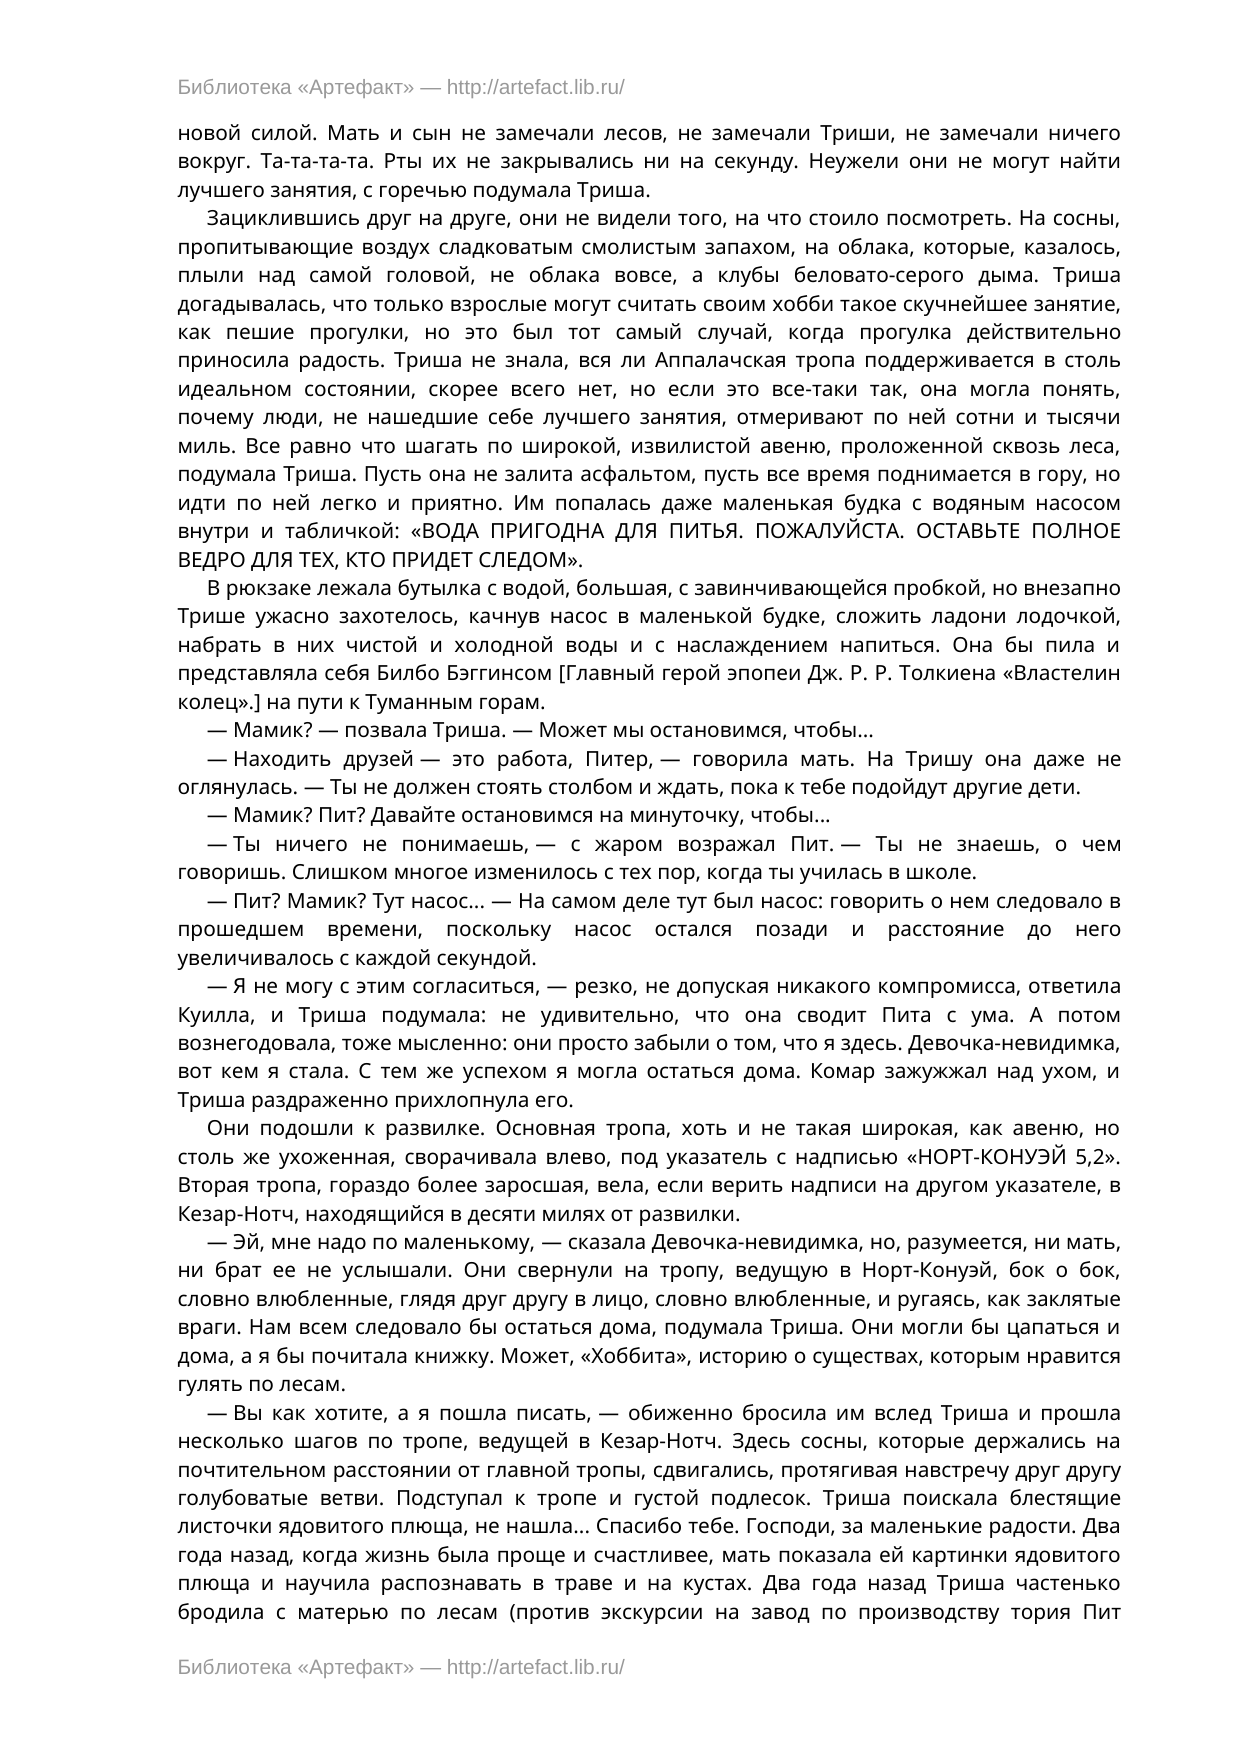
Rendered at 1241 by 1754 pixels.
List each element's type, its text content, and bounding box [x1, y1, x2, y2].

text В рюкзаке лежала бутылка с водой, большая, с завинчивающейся пробкой, но внезапно Трише ужасно захотелось, качнув насос в маленькой будке, сложить ладони лодочкой, набрать в них чистой и холодной воды и с наслаждением напиться. Она бы пила и представляла себя Билбо Бэггинсом [Главный герой эпопеи Дж. Р. Р. Толкиена «Властелин колец».] на пути к Туманным горам. [177, 573, 1122, 715]
text — Находить друзей — это работа, Питер, — говорила мать. На Тришу она даже не оглянулась. — Ты не должен стоять столбом и ждать, пока к тебе подойдут другие дети. [177, 744, 1122, 801]
text — Эй, мне надо по маленькому, — сказала Девочка-невидимка, но, разумеется, ни мать, ни брат ее не услышали. Они свернули на тропу, ведущую в Норт-Конуэй, бок о бок, словно влюбленные, глядя друг другу в лицо, словно влюбленные, и ругаясь, как заклятые враги. Нам всем следовало бы остаться дома, подумала Триша. Они могли бы цапаться и дома, а я бы почитала книжку. Может, «Хоббита», историю о существах, которым нравится гулять по лесам. [177, 1227, 1122, 1398]
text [177, 118, 1122, 203]
text Зациклившись друг на друге, они не видели того, на что стоило посмотреть. На сосны, пропитывающие воздух сладковатым смолистым запахом, на облака, которые, казалось, плыли над самой головой, не облака вовсе, а клубы беловато-серого дыма. Триша догадывалась, что только взрослые могут считать своим хобби такое скучнейшее занятие, как пешие прогулки, но это был тот самый случай, когда прогулка действительно приносила радость. Триша не знала, вся ли Аппалачская тропа поддерживается в столь идеальном состоянии, скорее всего нет, но если это все-таки так, она могла понять, почему люди, не нашедшие себе лучшего занятия, отмеривают по ней сотни и тысячи миль. Все равно что шагать по широкой, извилистой авеню, проложенной сквозь леса, подумала Триша. Пусть она не залита асфальтом, пусть все время поднимается в гору, но идти по ней легко и приятно. Им попалась даже маленькая будка с водяным насосом внутри и табличкой: «ВОДА ПРИГОДНА ДЛЯ ПИТЬЯ. ПОЖАЛУЙСТА. ОСТАВЬТЕ ПОЛНОЕ ВЕДРО ДЛЯ ТЕХ, КТО ПРИДЕТ СЛЕДОМ». [177, 203, 1122, 573]
text Они подошли к развилке. Основная тропа, хоть и не такая широкая, как авеню, но столь же ухоженная, сворачивала влево, под указатель с надписью «НОРТ-КОНУЭЙ 5,2». Вторая тропа, гораздо более заросшая, вела, если верить надписи на другом указателе, в Кезар-Нотч, находящийся в десяти милях от развилки. [177, 1113, 1122, 1227]
text — Пит? Мамик? Тут насос... — На самом деле тут был насос: говорить о нем следовало в прошедшем времени, поскольку насос остался позади и расстояние до него увеличивалось с каждой секундой. [177, 886, 1122, 971]
text — Мамик? Пит? Давайте остановимся на минуточку, чтобы... [177, 801, 1122, 829]
text — Мамик? — позвала Триша. — Может мы остановимся, чтобы... [177, 715, 1122, 744]
text — Я не могу с этим согласиться, — резко, не допуская никакого компромисса, ответила Куилла, и Триша подумала: не удивительно, что она сводит Пита с ума. А потом вознегодовала, тоже мысленно: они просто забыли о том, что я здесь. Девочка-невидимка, вот кем я стала. С тем же успехом я могла остаться дома. Комар зажужжал над ухом, и Триша раздраженно прихлопнула его. [177, 971, 1122, 1113]
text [177, 1398, 1122, 1625]
text — Ты ничего не понимаешь, — с жаром возражал Пит. — Ты не знаешь, о чем говоришь. Слишком многое изменилось с тех пор, когда ты училась в школе. [177, 829, 1122, 886]
